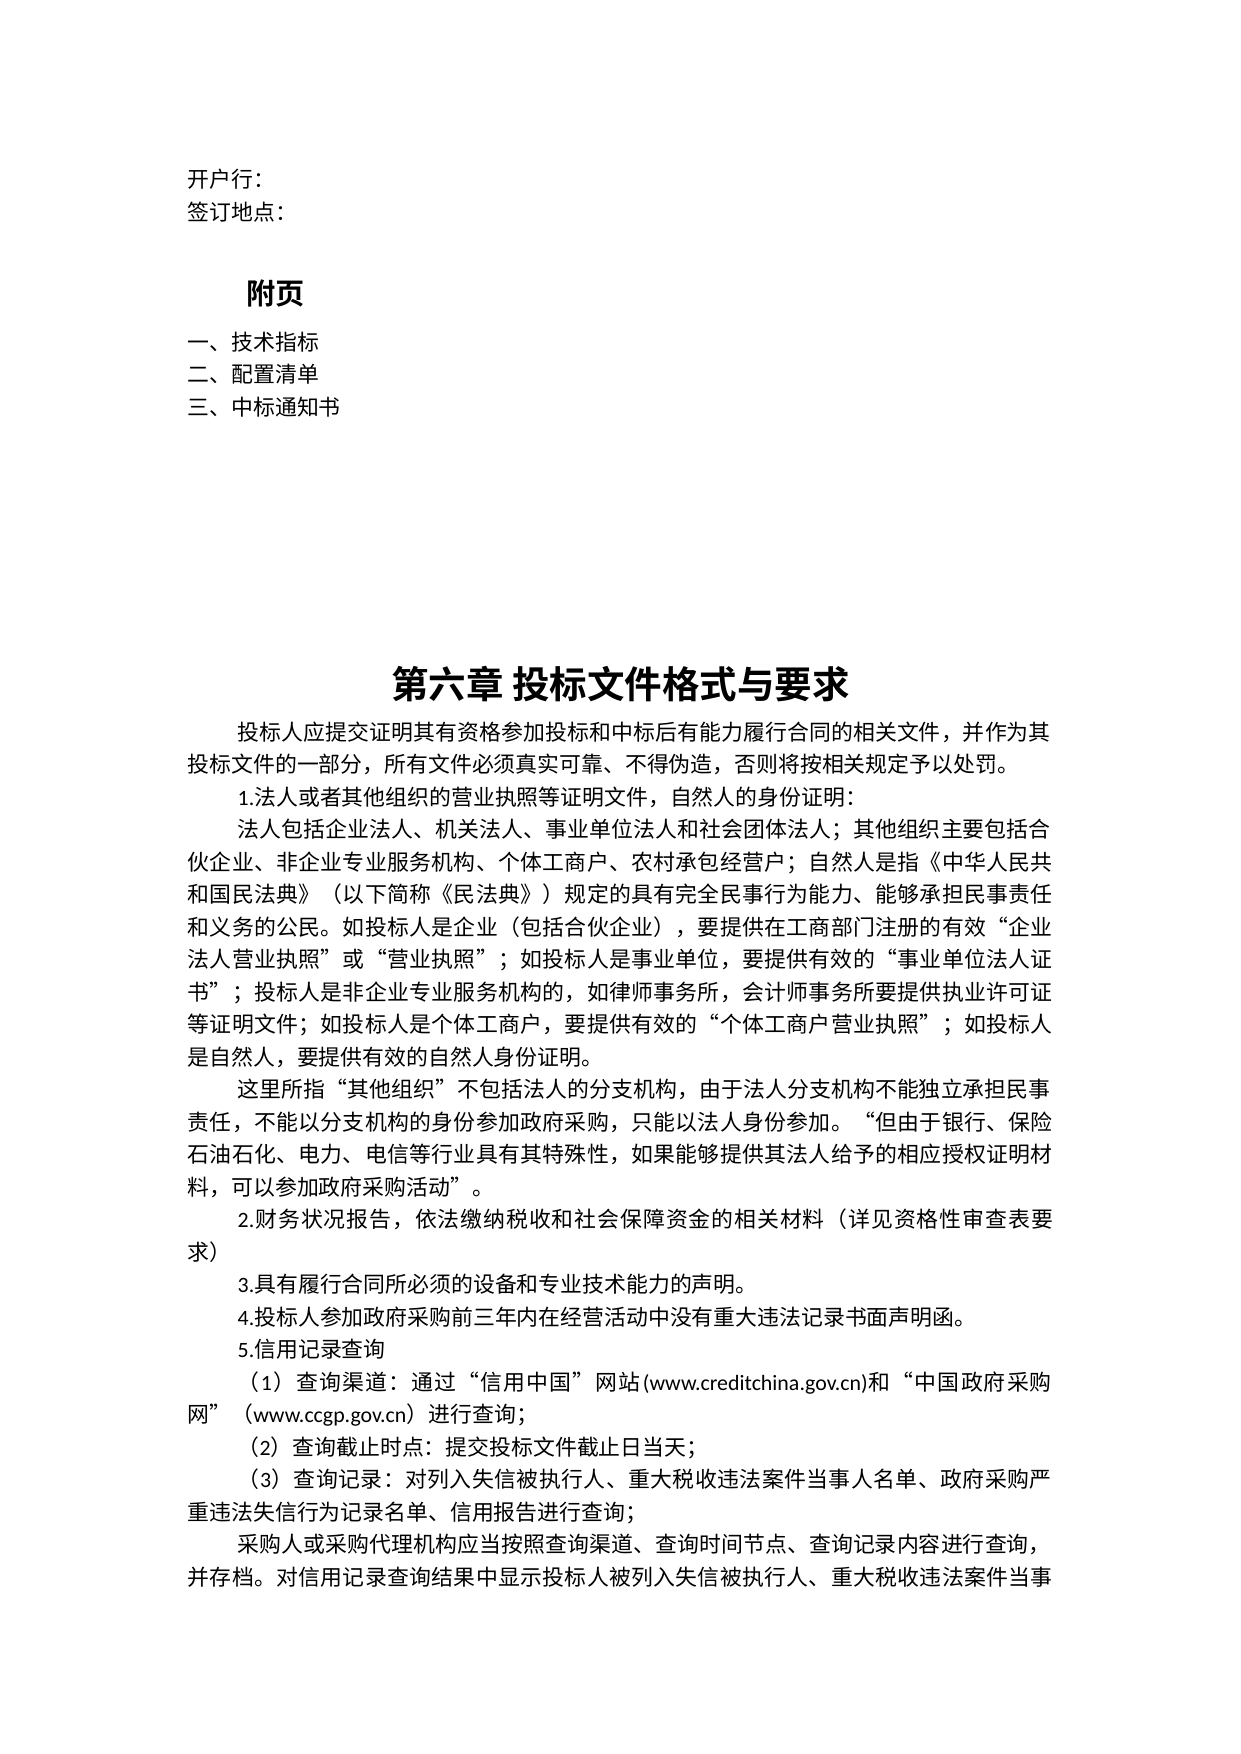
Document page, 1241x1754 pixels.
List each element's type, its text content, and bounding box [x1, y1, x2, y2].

text 签订地点： [187, 194, 1053, 227]
text 法人包括企业法人、机关法人、事业单位法人和社会团体法人；其他组织主要包括合伙企业、非企业专业服务机构、个体工商户、农村承包经营户；自然人是指《中华人民共和国民法典》（以下简称《民法典》）规定的具有完全民事行为能力、能够承担民事责任和义务的公民。如投标人是企业（包括合伙企业），要提供在工商部门注册的有效“企业法人营业执照”或“营业执照”；如投标人是事业单位，要提供有效的“事业单位法人证书”；投标人是非企业专业服务机构的，如律师事务所，会计师事务所要提供执业许可证等证明文件；如投标人是个体工商户，要提供有效的“个体工商户营业执照”；如投标人是自然人，要提供有效的自然人身份证明。 [187, 812, 1053, 1072]
text 二、配置清单 [187, 357, 1053, 389]
text 附页 [187, 259, 1053, 324]
text 三、中标通知书 [187, 389, 1053, 422]
text （3）查询记录：对列入失信被执行人、重大税收违法案件当事人名单、政府采购严重违法失信行为记录名单、信用报告进行查询； [187, 1462, 1053, 1527]
text 3.具有履行合同所必须的设备和专业技术能力的声明。 [187, 1267, 1053, 1299]
text 投标人应提交证明其有资格参加投标和中标后有能力履行合同的相关文件，并作为其投标文件的一部分，所有文件必须真实可靠、不得伪造，否则将按相关规定予以处罚。 [187, 714, 1053, 779]
text 2.财务状况报告，依法缴纳税收和社会保障资金的相关材料（详见资格性审查表要求） [187, 1202, 1053, 1267]
text 第六章 投标文件格式与要求 [187, 649, 1053, 714]
text 5.信用记录查询 [187, 1332, 1053, 1364]
text 一、技术指标 [187, 324, 1053, 357]
text 1.法人或者其他组织的营业执照等证明文件，自然人的身份证明： [187, 779, 1053, 812]
text （1）查询渠道：通过“信用中国”网站(www.creditchina.gov.cn)和“中国政府采购网”（www.ccgp.gov.cn）进行查询； [187, 1364, 1053, 1429]
text 这里所指“其他组织”不包括法人的分支机构，由于法人分支机构不能独立承担民事责任，不能以分支机构的身份参加政府采购，只能以法人身份参加。“但由于银行、保险、石油石化、电力、电信等行业具有其特殊性，如果能够提供其法人给予的相应授权证明材料，可以参加政府采购活动”。 [187, 1072, 1053, 1202]
text 4.投标人参加政府采购前三年内在经营活动中没有重大违法记录书面声明函。 [187, 1299, 1053, 1332]
text 开户行： [187, 162, 1053, 194]
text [187, 1527, 1053, 1592]
text （2）查询截止时点：提交投标文件截止日当天； [187, 1429, 1053, 1462]
